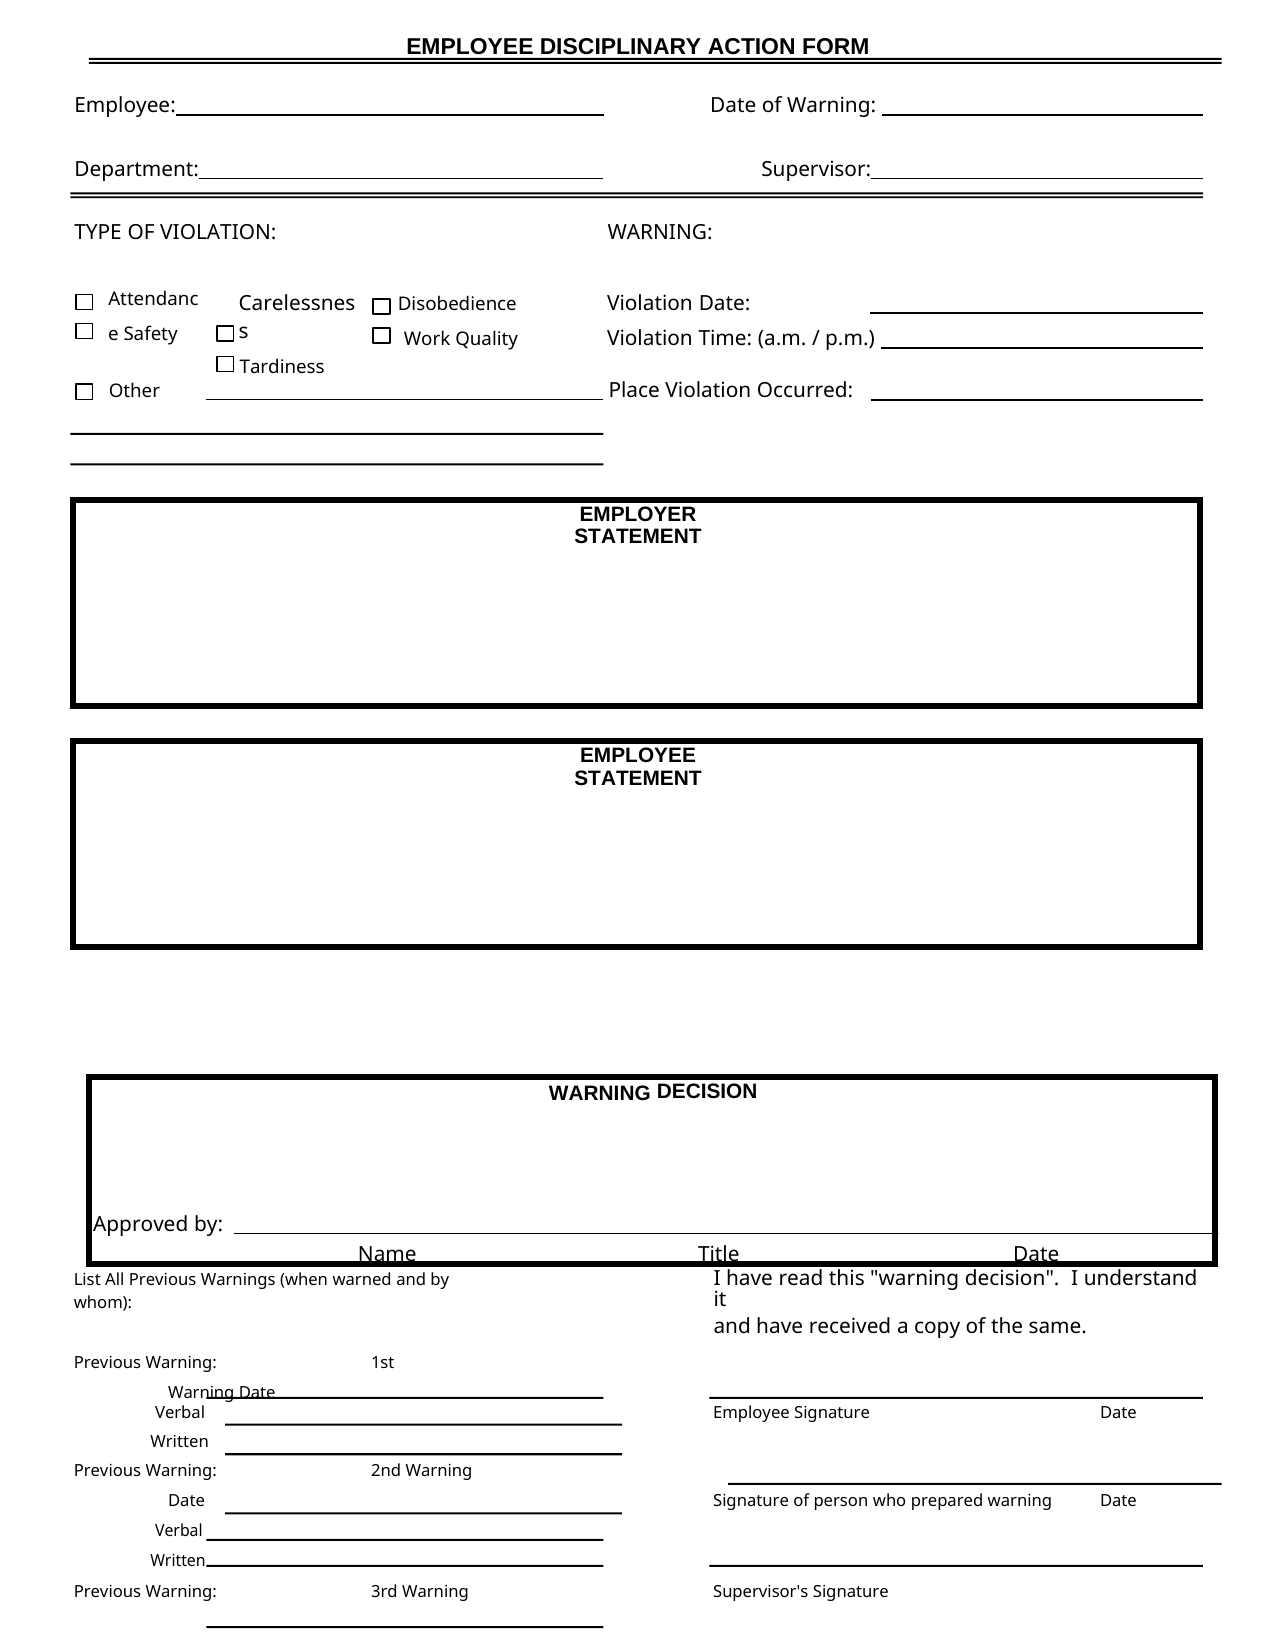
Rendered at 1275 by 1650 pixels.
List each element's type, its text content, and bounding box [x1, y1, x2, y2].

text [73, 1579, 1135, 1602]
text Carelessness [238, 288, 365, 344]
text List All Previous Warnings (when warned and by whom): [73, 1268, 493, 1313]
title EMPLOYEE DISCIPLINARY ACTION FORM [404, 33, 871, 59]
text Work Quality Violation Time: (a.m. / p.m.) [404, 323, 1214, 352]
text Date Signature of person who prepared warning Date [168, 1489, 1214, 1511]
text Tardiness [239, 353, 365, 379]
text Verbal Written [150, 1518, 249, 1572]
text Employee: Date of Warning: Department: Supervisor: TYPE OF VIOLATION: WARNING: [74, 90, 1203, 245]
text Written [150, 1429, 1214, 1452]
text Verbal Employee Signature Date [155, 1404, 1214, 1423]
text Disobedience Violation Date: [398, 288, 1214, 317]
text Previous Warning: 1st Warning Date [73, 1350, 460, 1404]
text and have received a copy of the same. [713, 1312, 1214, 1340]
text Attendance Safety [108, 285, 205, 346]
text Previous Warning: 2nd Warning [73, 1459, 1214, 1482]
text Other Place Violation Occurred: [108, 379, 1214, 402]
text I have read this "warning decision". I understand it [713, 1268, 1214, 1311]
